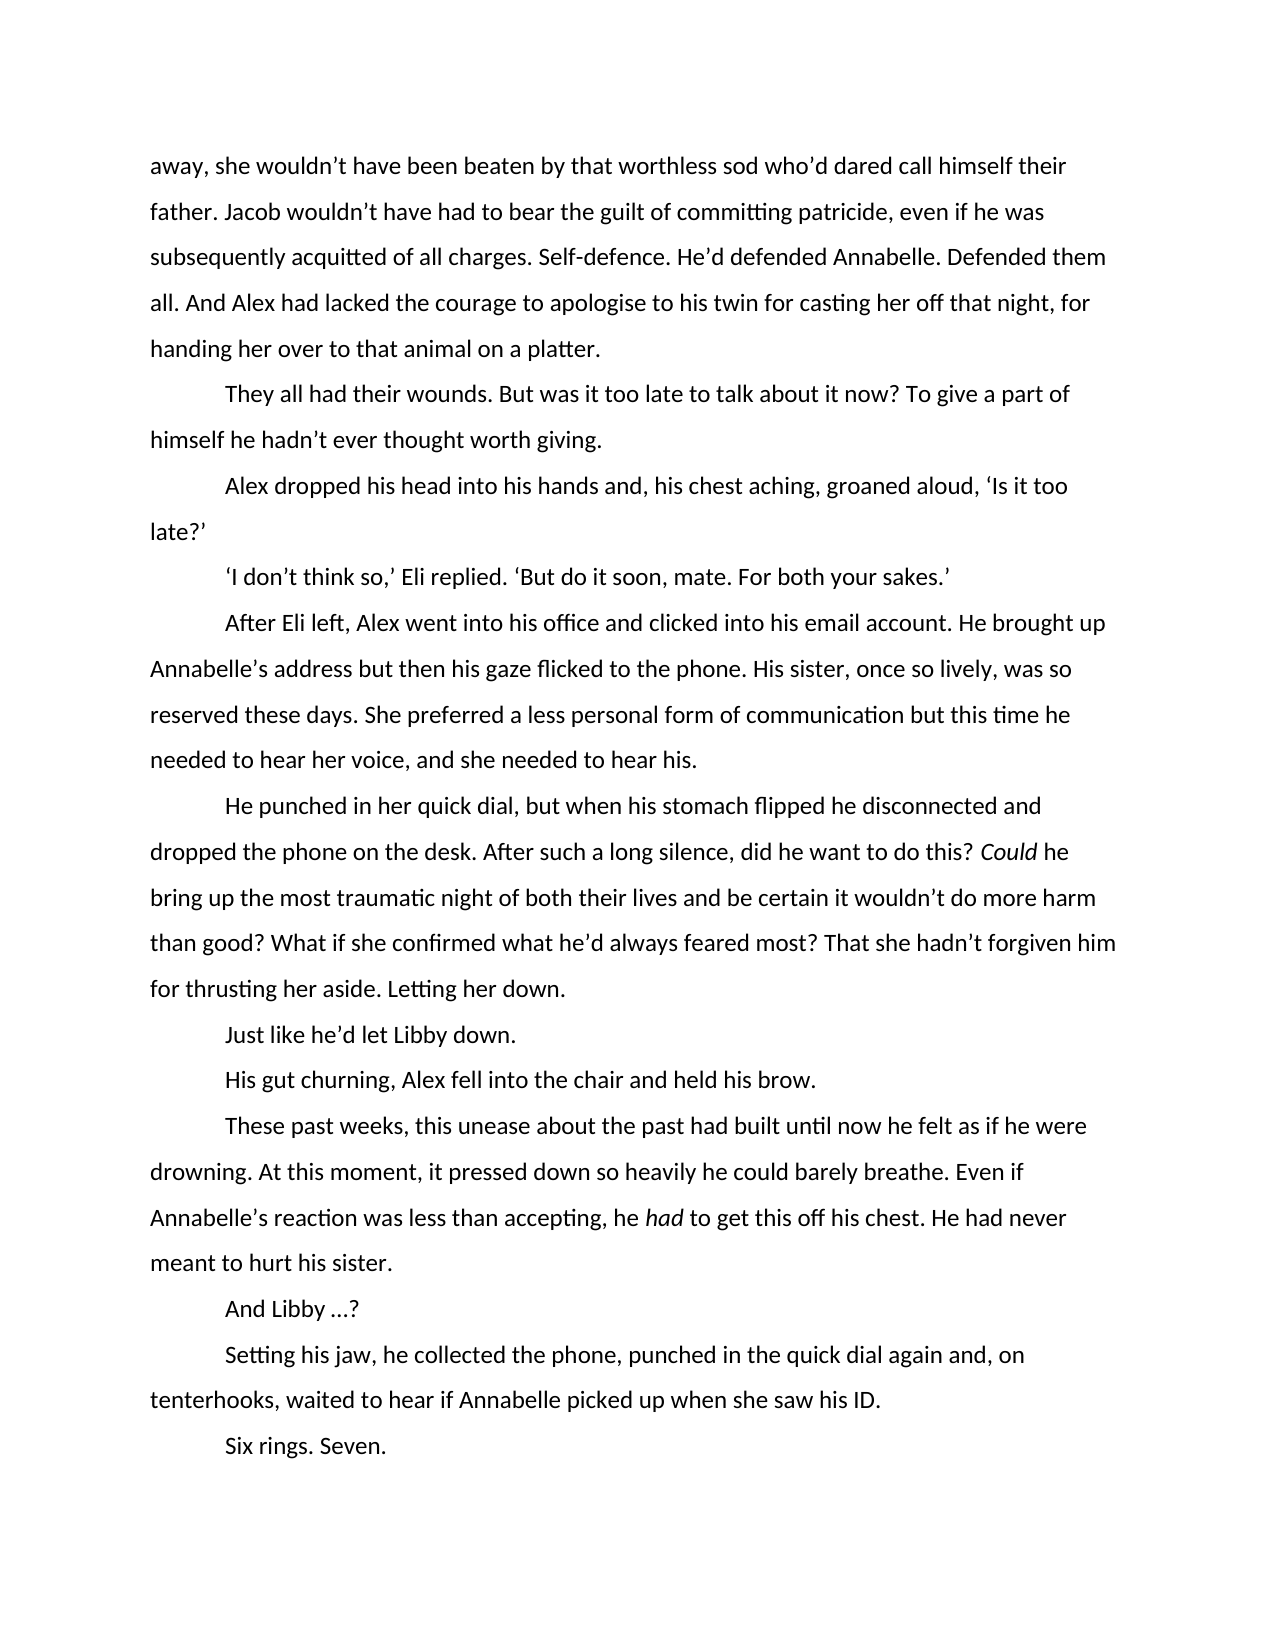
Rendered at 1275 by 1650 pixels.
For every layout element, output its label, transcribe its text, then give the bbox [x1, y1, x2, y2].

text Setting his jaw, he collected the phone, punched in the quick dial again and, on tenterhooks, waited to hear if Annabelle picked up when she saw his ID. [150, 1339, 1125, 1415]
text And Libby …? [150, 1293, 1125, 1324]
text These past weeks, this unease about the past had built until now he felt as if he were drowning. At this moment, it pressed down so heavily he could barely breathe. Even if Annabelle’s reaction was less than accepting, he had to get this off his chest. He had never meant to hurt his sister. [150, 1110, 1125, 1278]
text Six rings. Seven. [150, 1430, 1125, 1461]
text Just like he’d let Libby down. [150, 1019, 1125, 1049]
text After Eli left, Alex went into his office and clicked into his email account. He brought up Annabelle’s address but then his gaze flicked to the phone. His sister, once so lively, was so reserved these days. She preferred a less personal form of communication but this time he needed to hear her voice, and she needed to hear his. [150, 607, 1125, 775]
text They all had their wounds. But was it too late to talk about it now? To give a part of himself he hadn’t ever thought worth giving. [150, 379, 1125, 455]
text His gut churning, Alex fell into the chair and held his brow. [150, 1064, 1125, 1095]
text He punched in her quick dial, but when his stomach flipped he disconnected and dropped the phone on the desk. After such a long silence, did he want to do this? Could he bring up the most traumatic night of both their lives and be certain it wouldn’t do more harm than good? What if she confirmed what he’d always feared most? That she hadn’t forgiven him for thrusting her aside. Letting her down. [150, 790, 1125, 1004]
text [150, 150, 1125, 363]
text Alex dropped his head into his hands and, his chest aching, groaned aloud, ‘Is it too late?’ [150, 470, 1125, 546]
text ‘I don’t think so,’ Eli replied. ‘But do it soon, mate. For both your sakes.’ [150, 562, 1125, 592]
